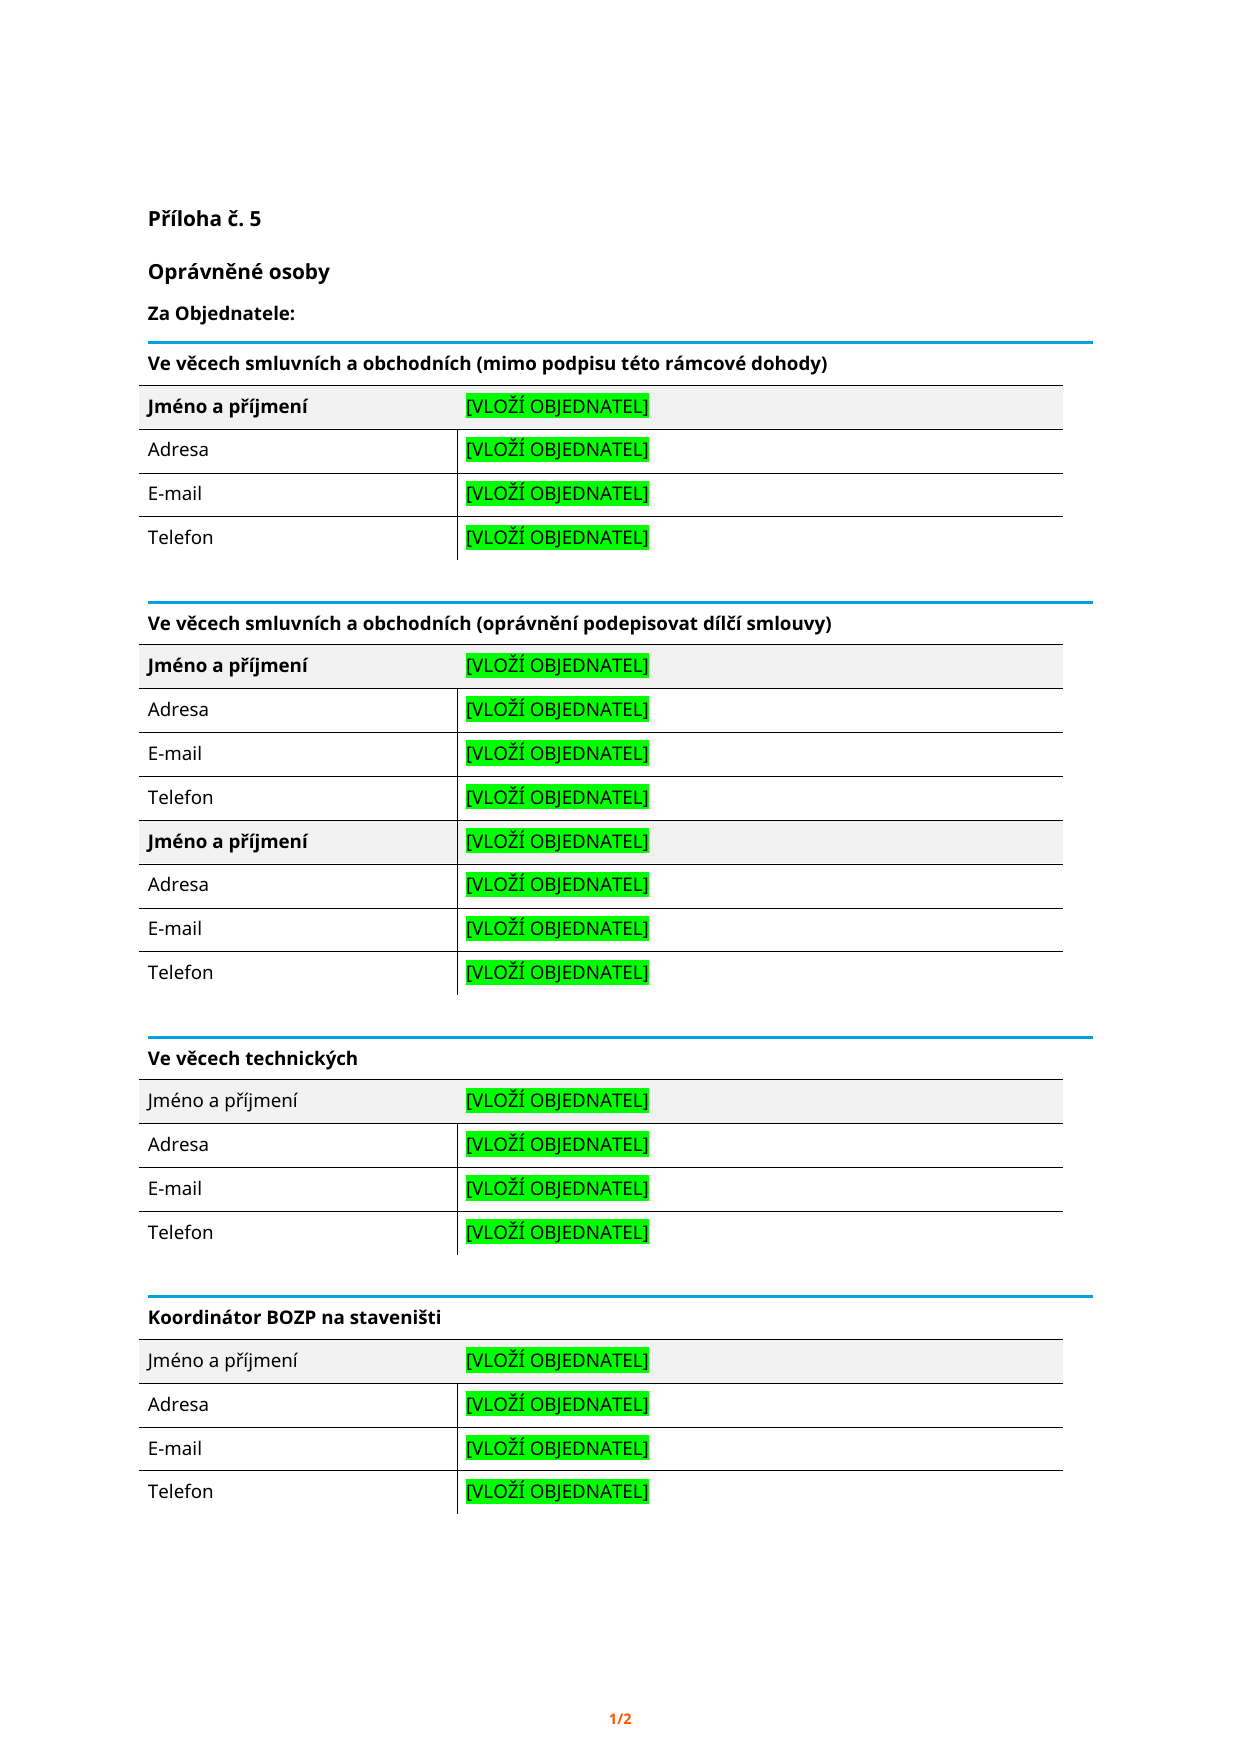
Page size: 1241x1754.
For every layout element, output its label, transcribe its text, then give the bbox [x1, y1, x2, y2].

text Za Objednatele: [148, 301, 1093, 326]
table_cell Adresa [139, 689, 457, 732]
table_cell [VLOŽÍ OBJEDNATEL] [458, 517, 1063, 560]
table_header [VLOŽÍ OBJEDNATEL] [458, 1340, 1063, 1383]
table_cell E-mail [139, 1168, 457, 1211]
table_cell [VLOŽÍ OBJEDNATEL] [458, 1384, 1063, 1427]
table_cell [VLOŽÍ OBJEDNATEL] [458, 733, 1063, 776]
table_cell Adresa [139, 430, 457, 472]
text Ve věcech technických [148, 1039, 1093, 1071]
table_cell Telefon [139, 1471, 457, 1514]
table_cell [VLOŽÍ OBJEDNATEL] [458, 909, 1063, 951]
table_cell [VLOŽÍ OBJEDNATEL] [458, 1124, 1063, 1167]
table_cell Telefon [139, 1212, 457, 1255]
table_cell [VLOŽÍ OBJEDNATEL] [458, 1471, 1063, 1514]
table_cell [VLOŽÍ OBJEDNATEL] [458, 821, 1063, 863]
table_cell [VLOŽÍ OBJEDNATEL] [458, 1428, 1063, 1470]
table_cell Telefon [139, 517, 457, 560]
text Koordinátor BOZP na staveništi [148, 1298, 1093, 1330]
table_cell Adresa [139, 865, 457, 907]
table_cell Telefon [139, 777, 457, 820]
table_cell Telefon [139, 952, 457, 995]
table_cell E-mail [139, 909, 457, 951]
table_cell E-mail [139, 474, 457, 516]
table_header Jméno a příjmení [139, 1080, 458, 1123]
table_cell [VLOŽÍ OBJEDNATEL] [458, 474, 1063, 516]
text Ve věcech smluvních a obchodních (mimo podpisu této rámcové dohody) [148, 344, 1093, 376]
table_cell [VLOŽÍ OBJEDNATEL] [458, 430, 1063, 472]
table_cell Jméno a příjmení [139, 821, 457, 863]
table_cell [VLOŽÍ OBJEDNATEL] [458, 1212, 1063, 1255]
table_cell [VLOŽÍ OBJEDNATEL] [458, 689, 1063, 732]
text Příloha č. 5 [148, 203, 1093, 232]
table_cell E-mail [139, 733, 457, 776]
table_cell [VLOŽÍ OBJEDNATEL] [458, 777, 1063, 820]
table_cell Adresa [139, 1384, 457, 1427]
table_cell [VLOŽÍ OBJEDNATEL] [458, 1168, 1063, 1211]
table_header [VLOŽÍ OBJEDNATEL] [458, 386, 1063, 428]
table_header [VLOŽÍ OBJEDNATEL] [458, 1080, 1063, 1123]
table_header Jméno a příjmení [139, 1340, 458, 1383]
table_cell [VLOŽÍ OBJEDNATEL] [458, 952, 1063, 995]
text Ve věcech smluvních a obchodních (oprávnění podepisovat dílčí smlouvy) [148, 604, 1093, 636]
table_header [VLOŽÍ OBJEDNATEL] [458, 645, 1063, 688]
table_cell E-mail [139, 1428, 457, 1470]
table_cell Adresa [139, 1124, 457, 1167]
table_cell [VLOŽÍ OBJEDNATEL] [458, 865, 1063, 907]
table_header Jméno a příjmení [139, 386, 458, 428]
text Oprávněné osoby [148, 257, 1093, 285]
table_header Jméno a příjmení [139, 645, 458, 688]
